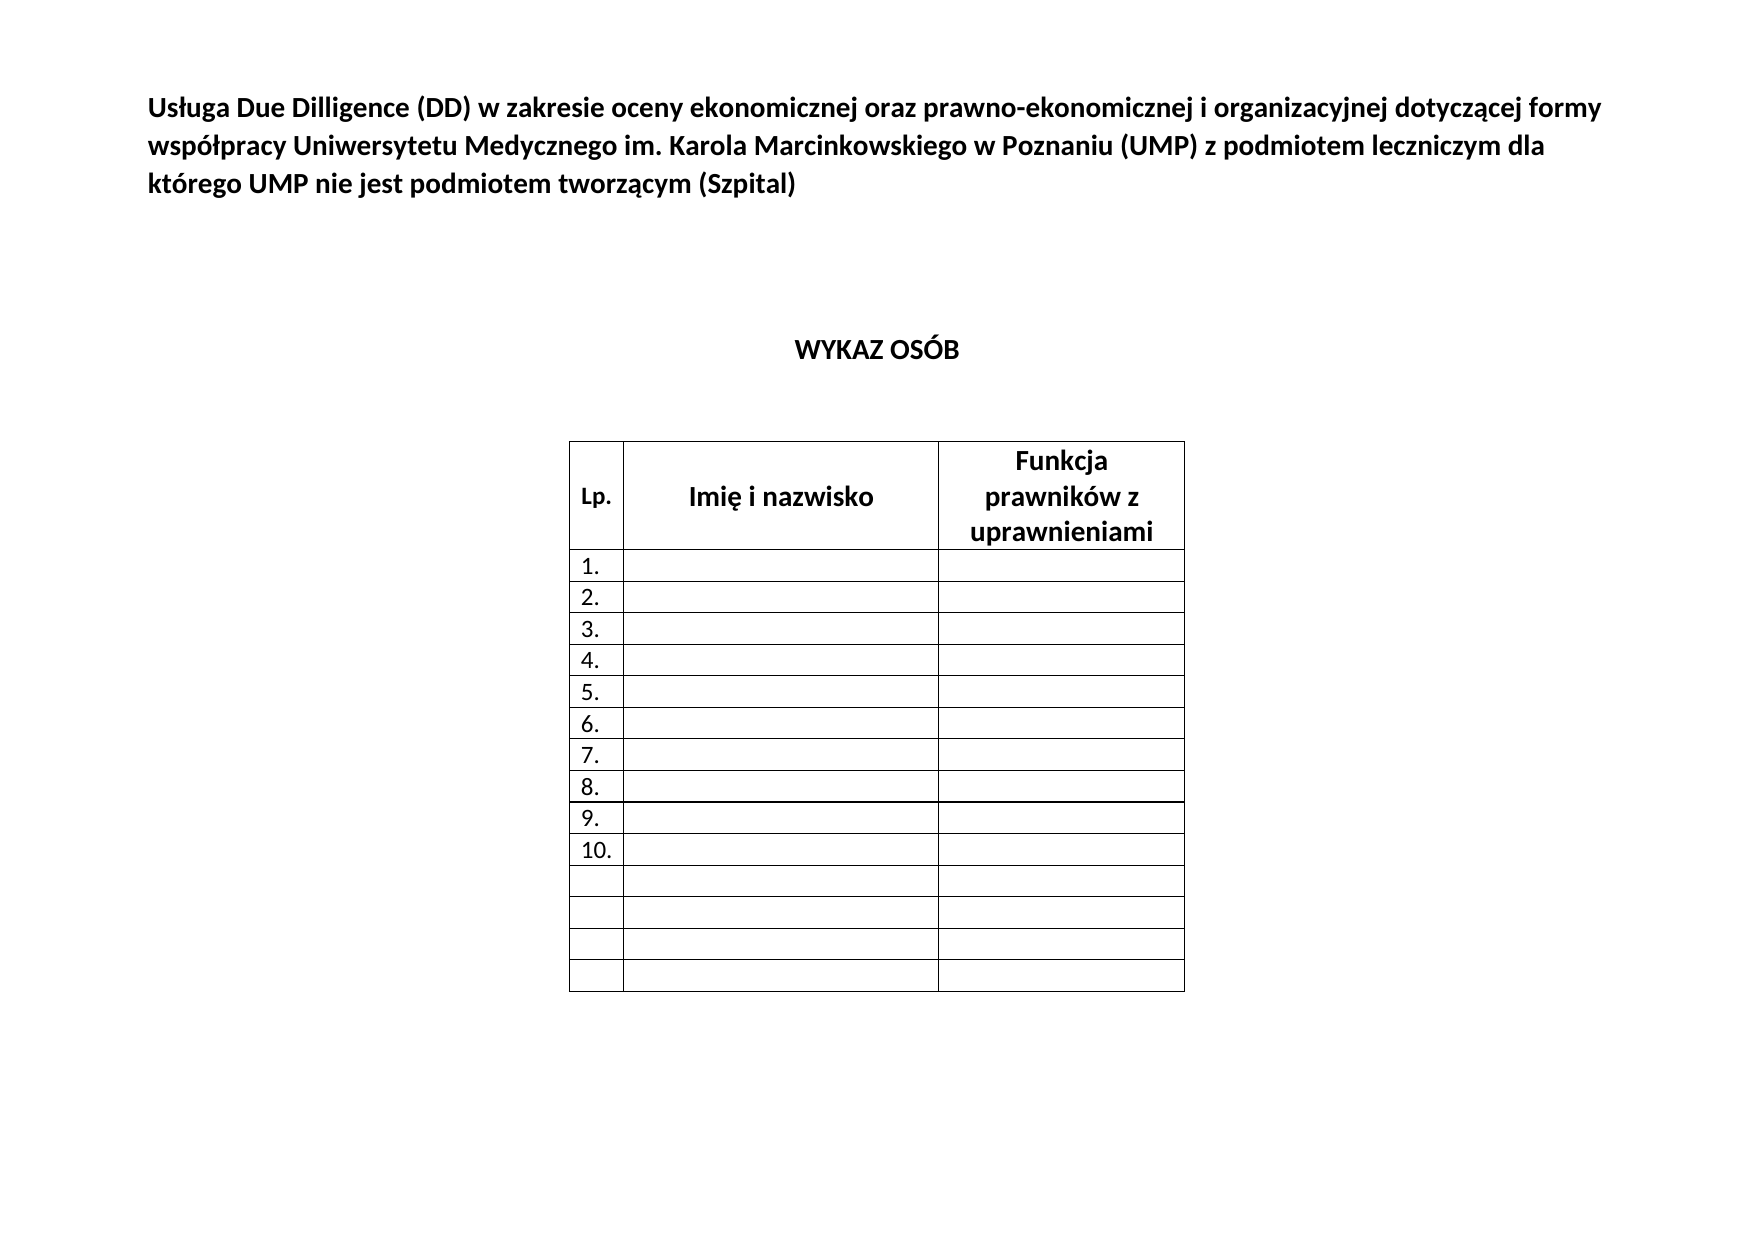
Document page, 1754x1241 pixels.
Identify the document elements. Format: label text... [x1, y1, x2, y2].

table_cell [624, 866, 938, 896]
table_cell [939, 834, 1184, 864]
table_cell 2. [570, 582, 623, 612]
table_header Funkcja prawników z uprawnieniami [939, 442, 1184, 549]
table_cell 6. [570, 708, 623, 738]
table_cell [570, 897, 623, 928]
table_cell [570, 960, 623, 991]
table_cell [624, 739, 938, 770]
table_cell [939, 613, 1184, 644]
table_cell [939, 771, 1184, 801]
table_cell [624, 960, 938, 991]
table_cell [939, 708, 1184, 738]
table_cell [570, 866, 623, 896]
table_cell [939, 739, 1184, 770]
table_cell 8. [570, 771, 623, 801]
table_cell [624, 834, 938, 864]
table_cell [939, 929, 1184, 959]
table_cell [939, 550, 1184, 581]
table_cell [624, 676, 938, 707]
table_cell [624, 645, 938, 675]
table_cell 1. [570, 550, 623, 581]
table_header Lp. [570, 442, 623, 549]
text WYKAZ OSÓB [148, 331, 1606, 366]
table_cell [624, 929, 938, 959]
table_cell [624, 771, 938, 801]
table_cell [939, 960, 1184, 991]
table_cell 9. [570, 803, 623, 833]
table_cell [939, 897, 1184, 928]
table_cell [939, 582, 1184, 612]
table_cell [624, 897, 938, 928]
table_cell 7. [570, 739, 623, 770]
table_cell [624, 550, 938, 581]
table_cell [939, 866, 1184, 896]
table_cell 4. [570, 645, 623, 675]
table_cell [624, 613, 938, 644]
table_cell 3. [570, 613, 623, 644]
table_cell [624, 803, 938, 833]
table_cell [624, 708, 938, 738]
table_cell [939, 676, 1184, 707]
text Usługa Due Dilligence (DD) w zakresie oceny ekonomicznej oraz prawno-ekonomicznej i organizacyjnej dotyczącej formy współpracy Uniwersytetu Medycznego im. Karola Marcinkowskiego w Poznaniu (UMP) z podmiotem leczniczym dla którego UMP nie jest podmiotem tworzącym (Szpital) [148, 89, 1606, 201]
table_cell [570, 929, 623, 959]
table_cell [939, 803, 1184, 833]
table_cell [624, 582, 938, 612]
table_cell [939, 645, 1184, 675]
table_cell 10. [570, 834, 623, 864]
table_cell 5. [570, 676, 623, 707]
table_header Imię i nazwisko [624, 442, 938, 549]
